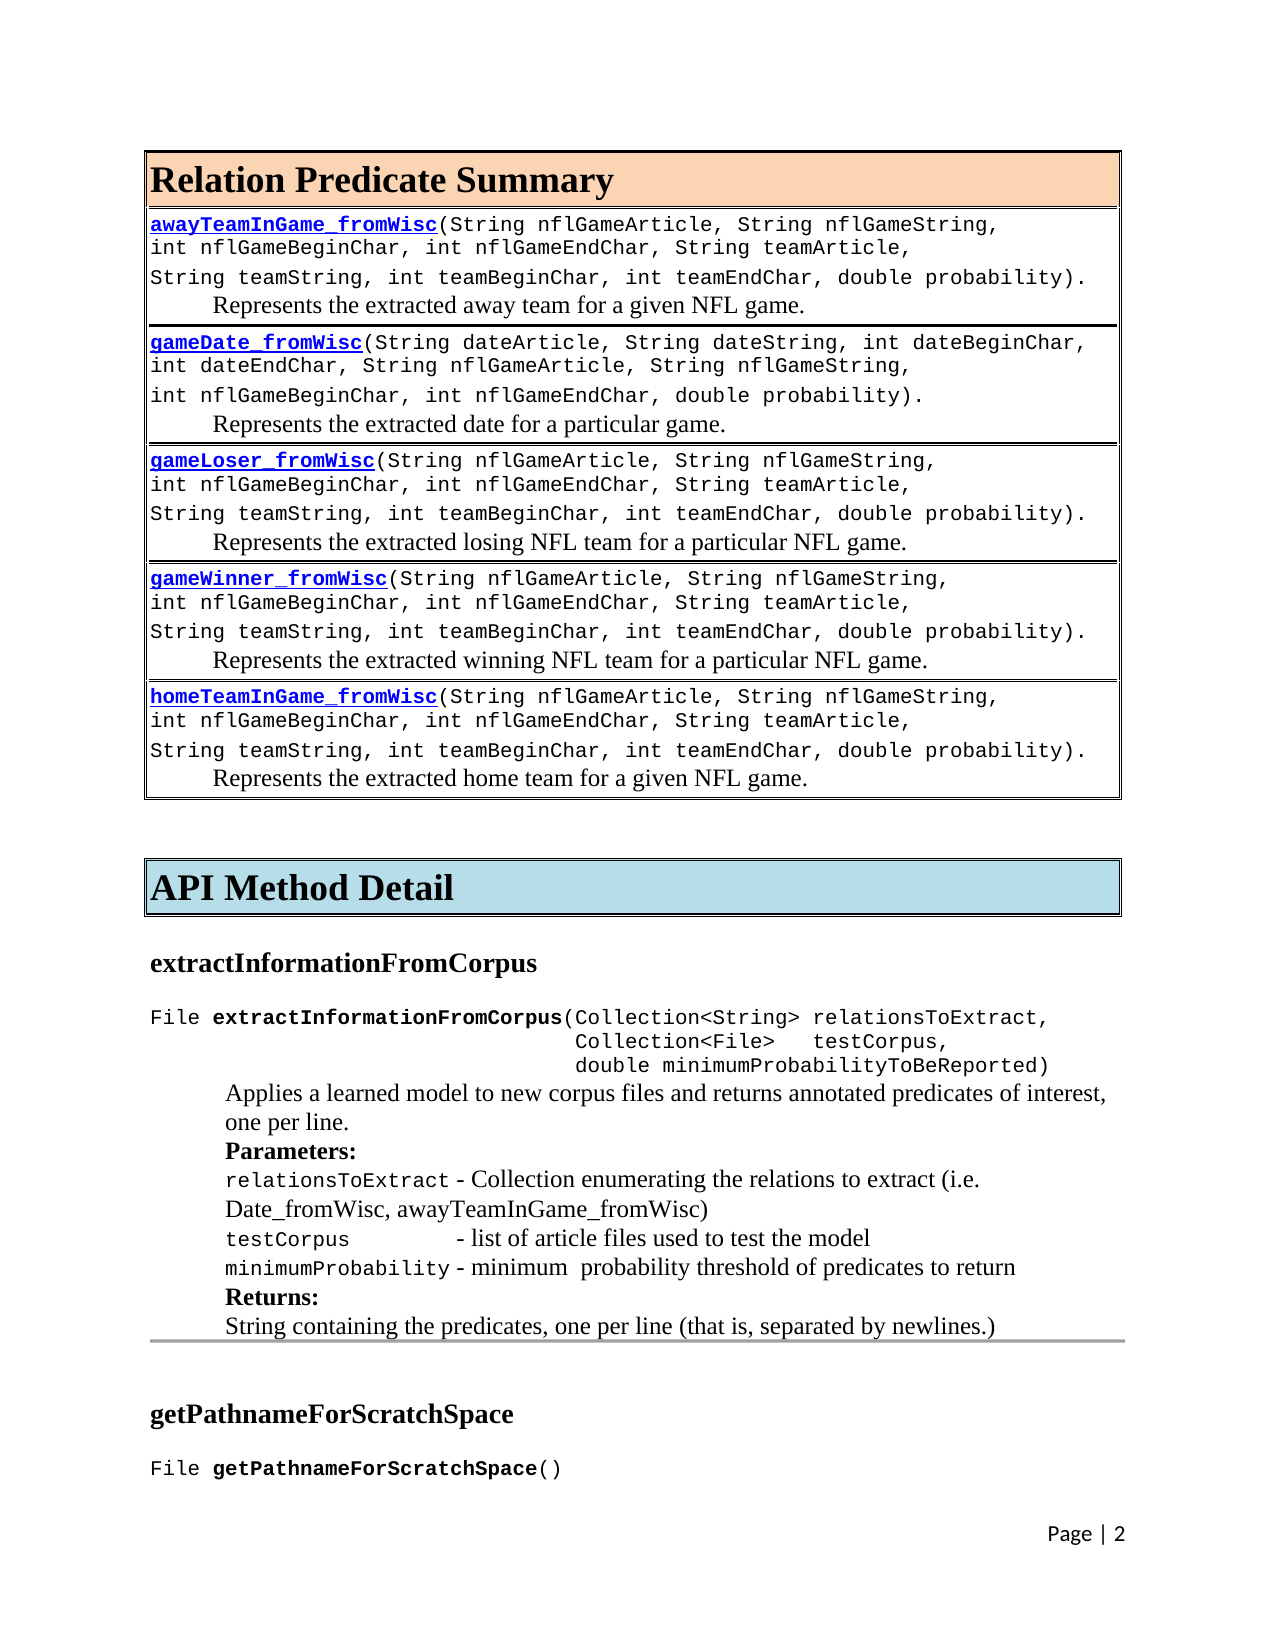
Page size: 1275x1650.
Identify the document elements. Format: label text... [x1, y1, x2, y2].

text Parameters: [225, 1136, 1125, 1164]
text testCorpus - list of article files used to test the model [225, 1223, 1125, 1252]
text String containing the predicates, one per line (that is, separated by newlines.) [225, 1311, 1125, 1339]
table_cell gameLoser_fromWisc(String nflGameArticle, String nflGameString, int nflGameBeginChar, int nflGameEndChar, String teamArticle, String teamString, int teamBeginChar, int teamEndChar, double probability). Represents the extracted losing NFL team for a particular NFL game. [147, 442, 1119, 560]
table_cell gameWinner_fromWisc(String nflGameArticle, String nflGameString, int nflGameBeginChar, int nflGameEndChar, String teamArticle, String teamString, int teamBeginChar, int teamEndChar, double probability). Represents the extracted winning NFL team for a particular NFL game. [147, 560, 1119, 679]
text getPathnameForScratchSpace [150, 1397, 1125, 1429]
text File extractInformationFromCorpus(Collection<String> relationsToExtract, [150, 1007, 1125, 1031]
text extractInformationFromCorpus [150, 946, 1125, 978]
table_cell gameDate_fromWisc(String dateArticle, String dateString, int dateBeginChar, int dateEndChar, String nflGameArticle, String nflGameString, int nflGameBeginChar, int nflGameEndChar, double probability). Represents the extracted date for a particular game. [147, 324, 1119, 442]
text Returns: [225, 1282, 1125, 1311]
table_header Relation Predicate Summary [147, 153, 1119, 206]
text relationsToExtract - Collection enumerating the relations to extract (i.e. Date_fromWisc, awayTeamInGame_fromWisc) [225, 1164, 1125, 1223]
text Collection<File> testCorpus, [150, 1031, 1125, 1054]
table_cell homeTeamInGame_fromWisc(String nflGameArticle, String nflGameString, int nflGameBeginChar, int nflGameEndChar, String teamArticle, String teamString, int teamBeginChar, int teamEndChar, double probability). Represents the extracted home team for a given NFL game. [145, 679, 1120, 797]
text Applies a learned model to new corpus files and returns annotated predicates of interest, one per line. [225, 1078, 1125, 1136]
text File getPathnameForScratchSpace() [150, 1458, 1125, 1482]
text double minimumProbabilityToBeReported) [150, 1054, 1125, 1078]
table_cell awayTeamInGame_fromWisc(String nflGameArticle, String nflGameString, int nflGameBeginChar, int nflGameEndChar, String teamArticle, String teamString, int teamBeginChar, int teamEndChar, double probability). Represents the extracted away team for a given NFL game. [145, 206, 1120, 324]
table_header API Method Detail [147, 861, 1119, 913]
text minimumProbability - minimum probability threshold of predicates to return [225, 1252, 1125, 1282]
